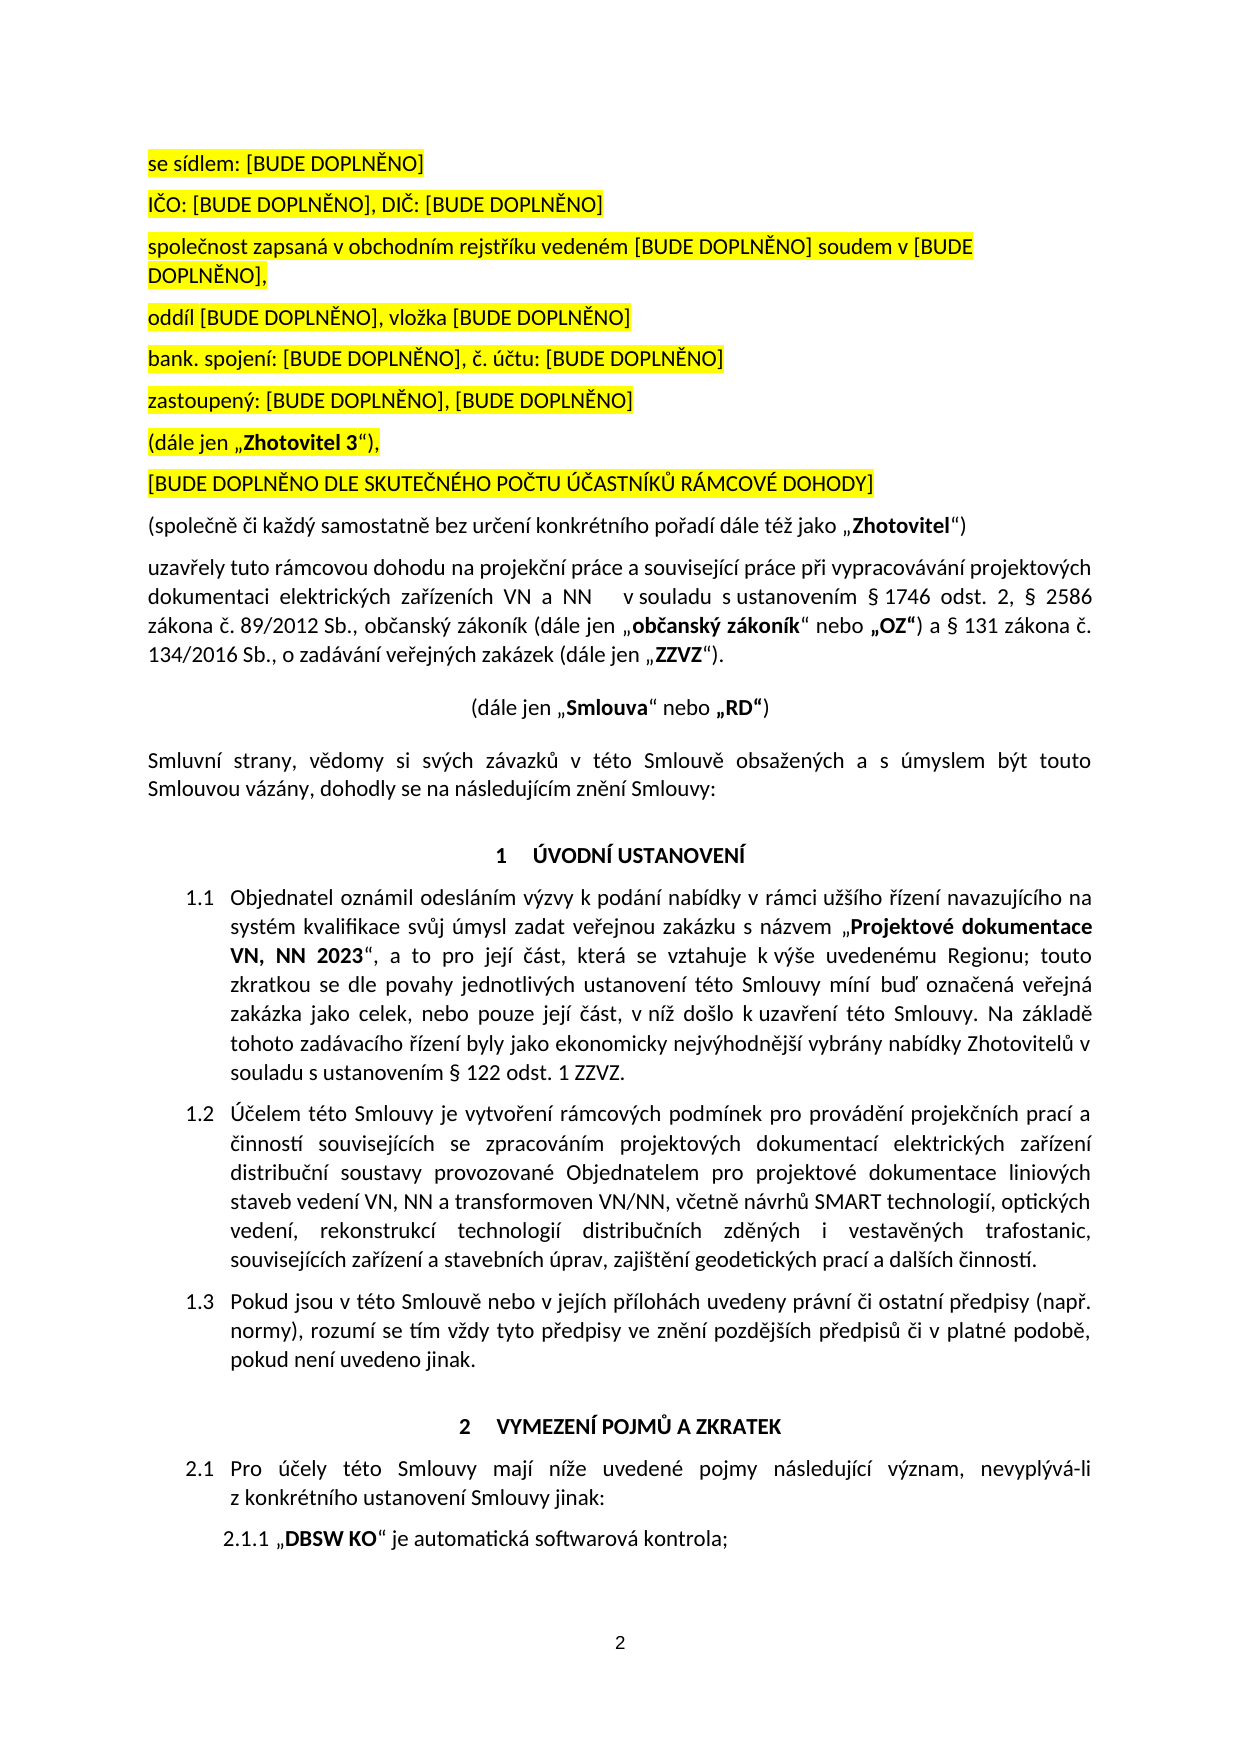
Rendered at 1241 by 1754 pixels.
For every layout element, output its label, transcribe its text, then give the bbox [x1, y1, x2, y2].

text oddíl [BUDE DOPLNĚNO], vložka [BUDE DOPLNĚNO] [148, 302, 1092, 331]
text [BUDE DOPLNĚNO DLE SKUTEČNÉHO POČTU ÚČASTNÍKŮ RÁMCOVÉ DOHODY] [148, 468, 1092, 498]
text „DBSW KO“ je automatická softwarová kontrola; [223, 1523, 1092, 1553]
text zastoupený: [BUDE DOPLNĚNO], [BUDE DOPLNĚNO] [148, 385, 1092, 414]
text uzavřely tuto rámcovou dohodu na projekční práce a související práce při vypracovávání projektových dokumentaci elektrických zařízeních VN a NN v souladu s ustanovením § 1746 odst. 2, § 2586 zákona č. 89/2012 Sb., občanský zákoník (dále jen „občanský zákoník“ nebo „OZ“) a § 131 zákona č. 134/2016 Sb., o zadávání veřejných zakázek (dále jen „ZZVZ“). [148, 552, 1092, 668]
list Pokud jsou v této Smlouvě nebo v jejích přílohách uvedeny právní či ostatní předpisy (např. normy), rozumí se tím vždy tyto předpisy ve znění pozdějších předpisů či v platné podobě, pokud není uvedeno jinak. [185, 1286, 1092, 1373]
text IČO: [BUDE DOPLNĚNO], DIČ: [BUDE DOPLNĚNO] [148, 189, 1092, 218]
text (dále jen „Smlouva“ nebo „RD“) [148, 693, 1092, 722]
text bank. spojení: [BUDE DOPLNĚNO], č. účtu: [BUDE DOPLNĚNO] [148, 343, 1092, 373]
list Pro účely této Smlouvy mají níže uvedené pojmy následující význam, nevyplývá-li z konkrétního ustanovení Smlouvy jinak: [185, 1453, 1092, 1511]
text Objednatel oznámil odesláním výzvy k podání nabídky v rámci užšího řízení navazujícího na systém kvalifikace svůj úmysl zadat veřejnou zakázku s názvem „Projektové dokumentace VN, NN 2023“, a to pro její část, která se vztahuje k výše uvedenému Regionu; touto zkratkou se dle povahy jednotlivých ustanovení této Smlouvy míní buď označená veřejná zakázka jako celek, nebo pouze její část, v níž došlo k uzavření této Smlouvy. Na základě tohoto zadávacího řízení byly jako ekonomicky nejvýhodnější vybrány nabídky Zhotovitelů v souladu s ustanovením § 122 odst. 1 ZZVZ. [185, 882, 1092, 1086]
text ÚVODNÍ USTANOVENÍ [148, 840, 1092, 869]
text společnost zapsaná v obchodním rejstříku vedeném [BUDE DOPLNĚNO] soudem v [BUDE DOPLNĚNO], [148, 231, 1092, 289]
text se sídlem: [BUDE DOPLNĚNO] [148, 148, 1092, 177]
text (dále jen „Zhotovitel 3“), [148, 427, 1092, 456]
text (společně či každý samostatně bez určení konkrétního pořadí dále též jako „Zhotovitel“) [148, 510, 1092, 539]
list Účelem této Smlouvy je vytvoření rámcových podmínek pro provádění projekčních prací a činností souvisejících se zpracováním projektových dokumentací elektrických zařízení distribuční soustavy provozované Objednatelem pro projektové dokumentace liniových staveb vedení VN, NN a transformoven VN/NN, včetně návrhů SMART technologií, optických vedení, rekonstrukcí technologií distribučních zděných i vestavěných trafostanic, souvisejících zařízení a stavebních úprav, zajištění geodetických prací a dalších činností. [185, 1098, 1092, 1273]
text Smluvní strany, vědomy si svých závazků v této Smlouvě obsažených a s úmyslem být touto Smlouvou vázány, dohodly se na následujícím znění Smlouvy: [148, 747, 1092, 803]
text Vymezení pojmů a zkratek [148, 1411, 1092, 1440]
